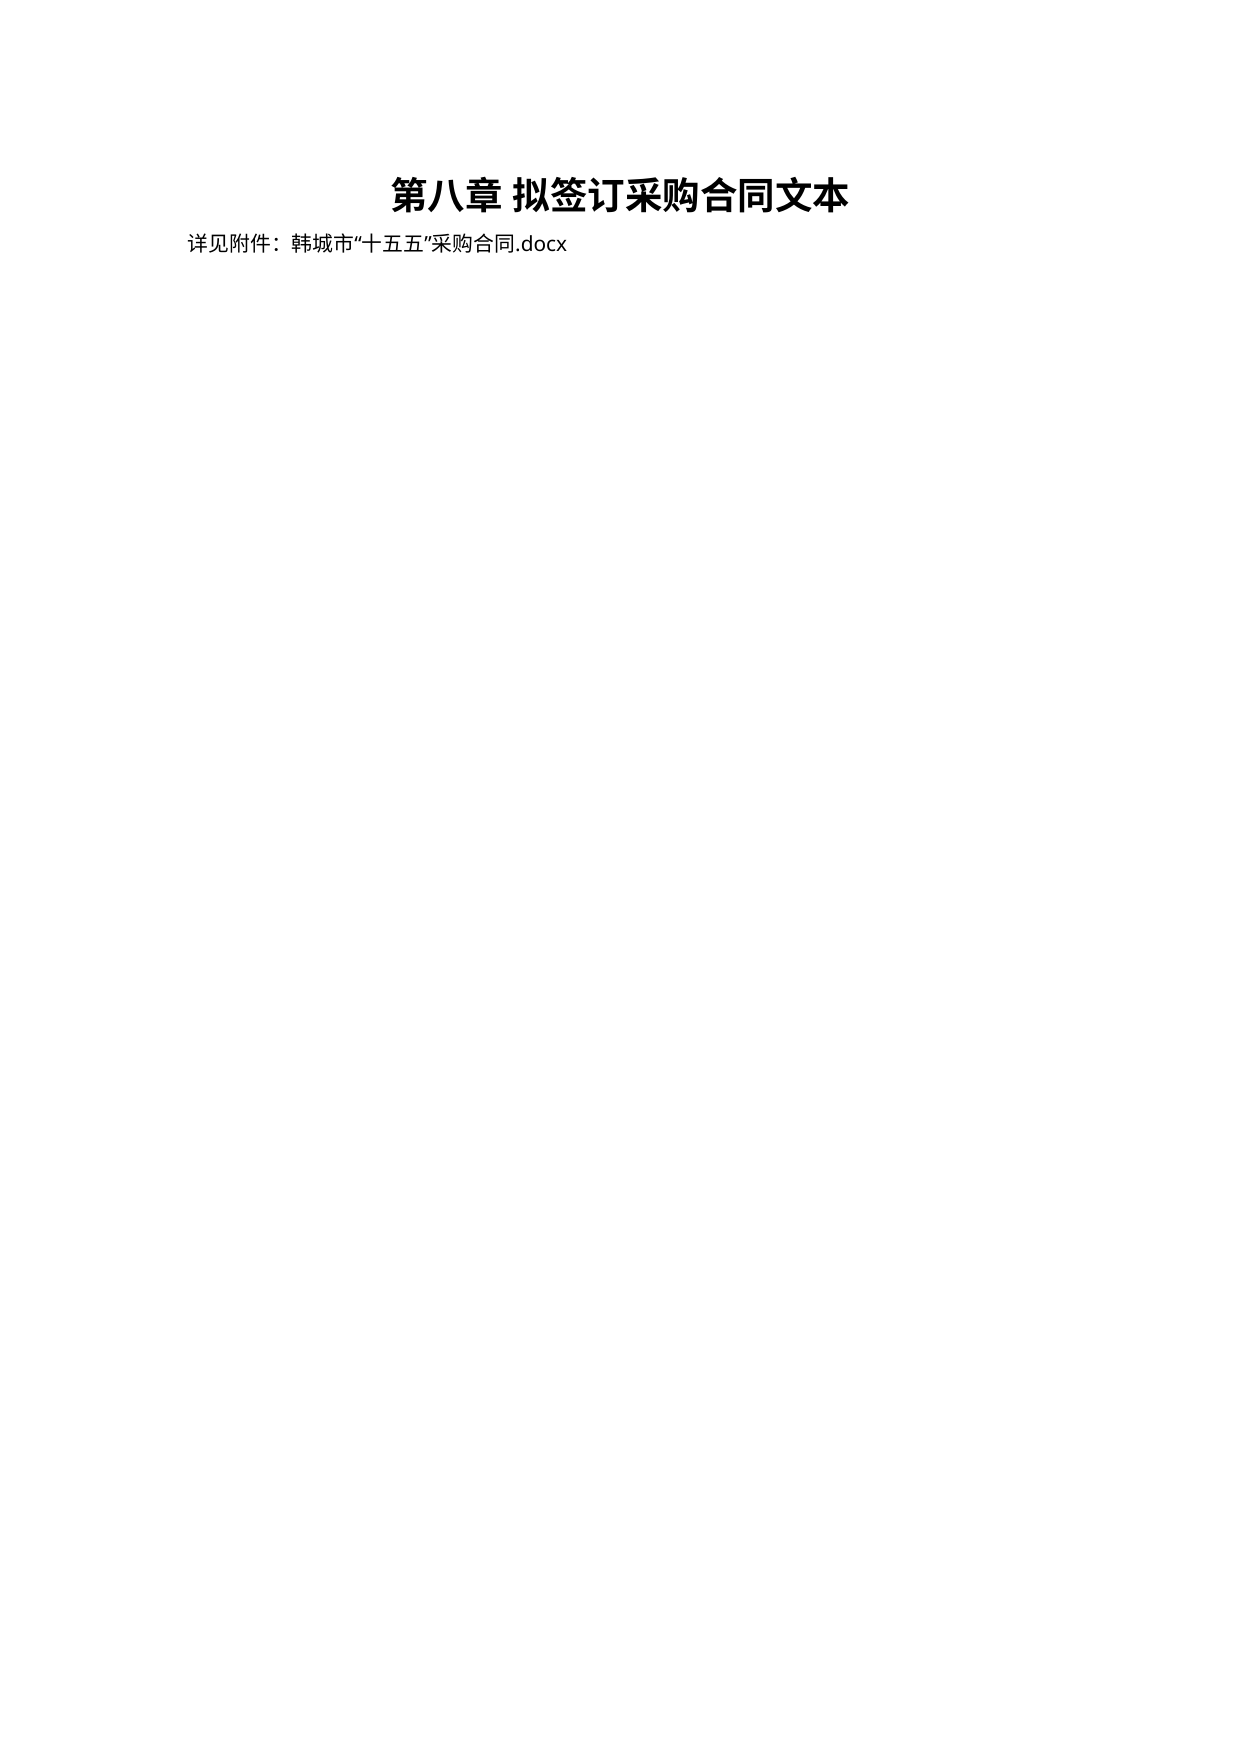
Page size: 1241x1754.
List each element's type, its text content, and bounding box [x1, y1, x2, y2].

text 详见附件：韩城市“十五五”采购合同.docx [187, 227, 1053, 259]
text 第八章 拟签订采购合同文本 [187, 162, 1053, 227]
